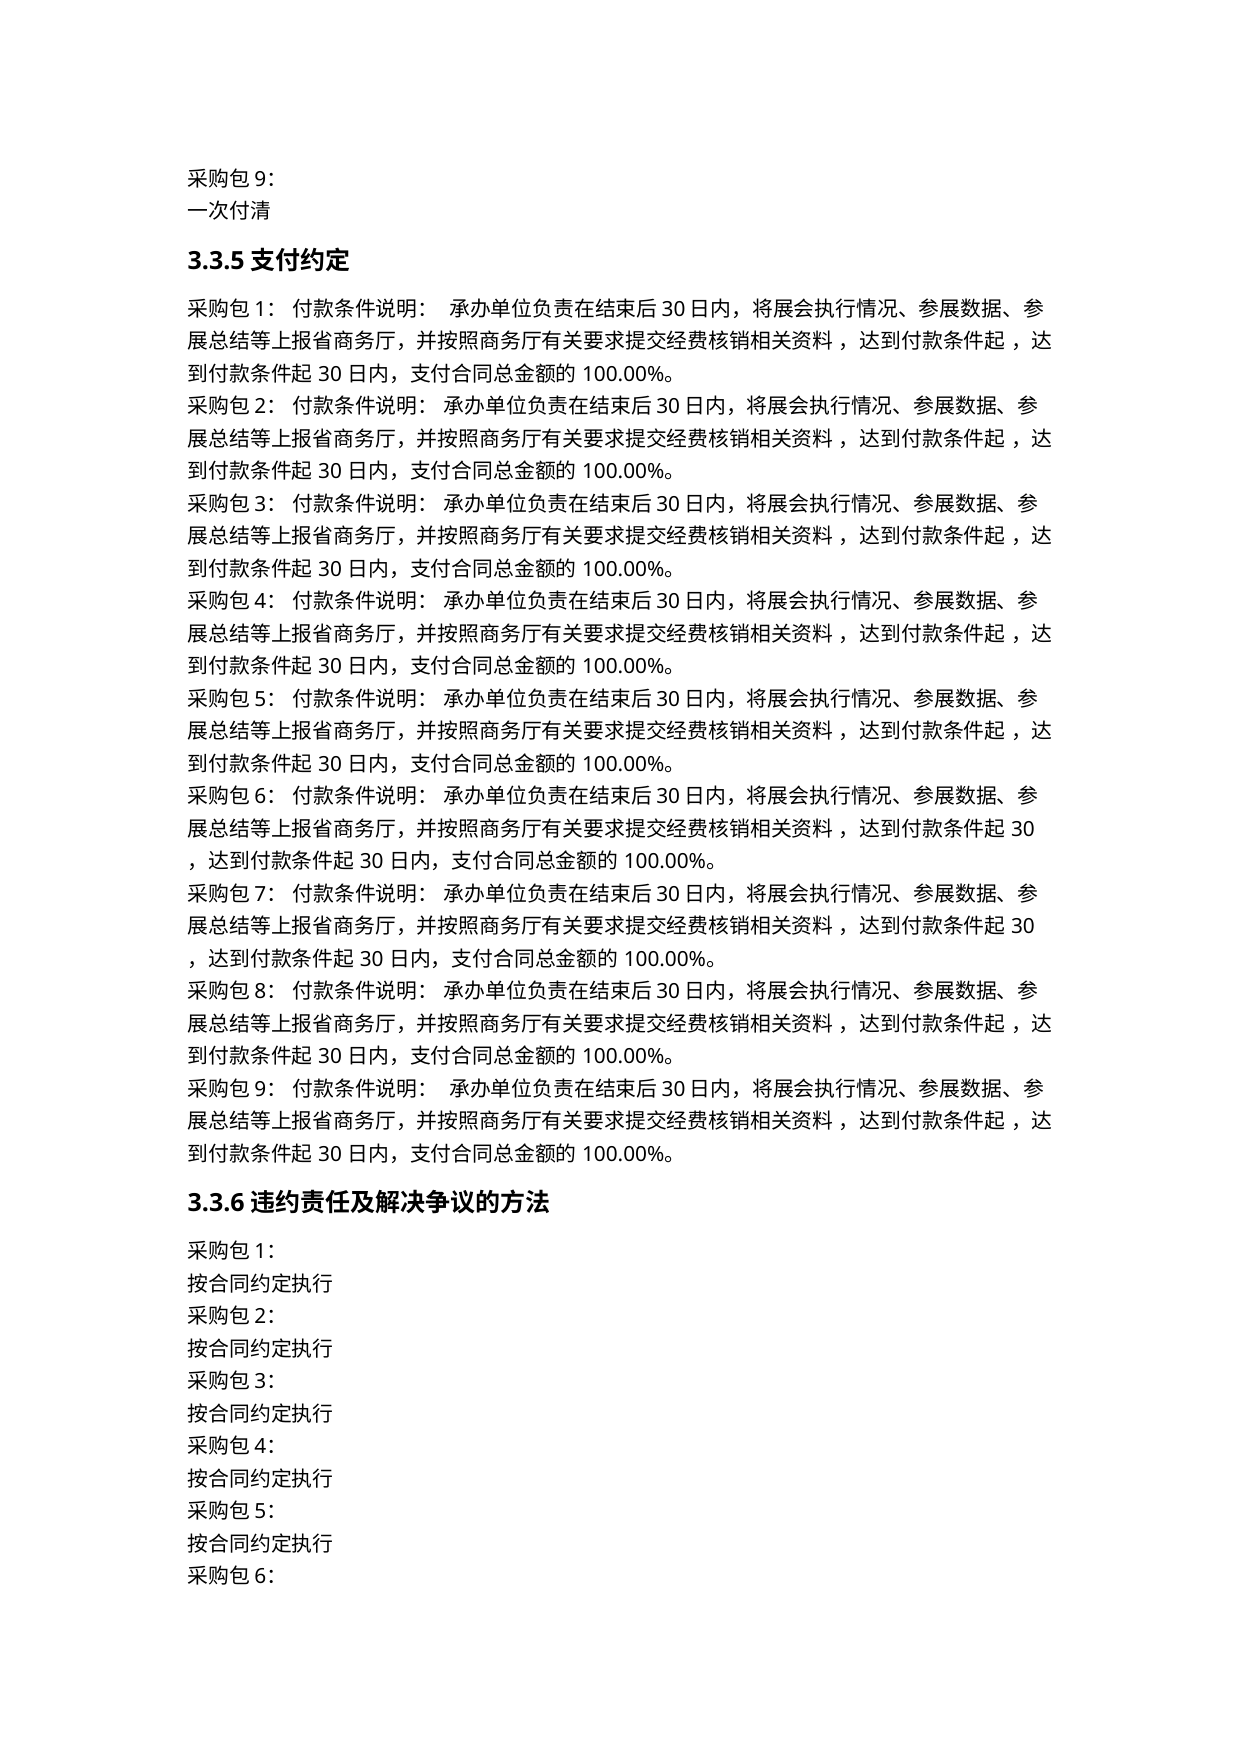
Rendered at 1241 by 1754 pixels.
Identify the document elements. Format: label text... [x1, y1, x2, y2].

text 按合同约定执行 [187, 1397, 1053, 1429]
text 采购包2： 付款条件说明： 承办单位负责在结束后30日内，将展会执行情况、参展数据、参展总结等上报省商务厅，并按照商务厅有关要求提交经费核销相关资料 ，达到付款条件起 ，达到付款条件起 30 日内，支付合同总金额的 100.00%。 [187, 389, 1053, 487]
text 按合同约定执行 [187, 1462, 1053, 1494]
text 采购包5： 付款条件说明： 承办单位负责在结束后30日内，将展会执行情况、参展数据、参展总结等上报省商务厅，并按照商务厅有关要求提交经费核销相关资料 ，达到付款条件起 ，达到付款条件起 30 日内，支付合同总金额的 100.00%。 [187, 682, 1053, 779]
text 按合同约定执行 [187, 1527, 1053, 1559]
text 采购包3： [187, 1364, 1053, 1397]
text 采购包6： [187, 1559, 1053, 1592]
text 采购包6： 付款条件说明： 承办单位负责在结束后30日内，将展会执行情况、参展数据、参展总结等上报省商务厅，并按照商务厅有关要求提交经费核销相关资料 ，达到付款条件起 30 ，达到付款条件起 30 日内，支付合同总金额的 100.00%。 [187, 779, 1053, 877]
text 采购包1： 付款条件说明： 承办单位负责在结束后30日内，将展会执行情况、参展数据、参展总结等上报省商务厅，并按照商务厅有关要求提交经费核销相关资料 ，达到付款条件起 ，达到付款条件起 30 日内，支付合同总金额的 100.00%。 [187, 292, 1053, 389]
text 按合同约定执行 [187, 1267, 1053, 1299]
text 采购包9： 付款条件说明： 承办单位负责在结束后30日内，将展会执行情况、参展数据、参展总结等上报省商务厅，并按照商务厅有关要求提交经费核销相关资料 ，达到付款条件起 ，达到付款条件起 30 日内，支付合同总金额的 100.00%。 [187, 1072, 1053, 1169]
text 采购包9： [187, 162, 1053, 194]
text 采购包7： 付款条件说明： 承办单位负责在结束后30日内，将展会执行情况、参展数据、参展总结等上报省商务厅，并按照商务厅有关要求提交经费核销相关资料 ，达到付款条件起 30 ，达到付款条件起 30 日内，支付合同总金额的 100.00%。 [187, 877, 1053, 974]
text 3.3.5支付约定 [187, 227, 1053, 292]
text 3.3.6违约责任及解决争议的方法 [187, 1169, 1053, 1234]
text 采购包2： [187, 1299, 1053, 1332]
text 采购包1： [187, 1234, 1053, 1267]
text 采购包4： [187, 1429, 1053, 1462]
text 采购包3： 付款条件说明： 承办单位负责在结束后30日内，将展会执行情况、参展数据、参展总结等上报省商务厅，并按照商务厅有关要求提交经费核销相关资料 ，达到付款条件起 ，达到付款条件起 30 日内，支付合同总金额的 100.00%。 [187, 487, 1053, 584]
text 采购包8： 付款条件说明： 承办单位负责在结束后30日内，将展会执行情况、参展数据、参展总结等上报省商务厅，并按照商务厅有关要求提交经费核销相关资料 ，达到付款条件起 ，达到付款条件起 30 日内，支付合同总金额的 100.00%。 [187, 974, 1053, 1072]
text 采购包4： 付款条件说明： 承办单位负责在结束后30日内，将展会执行情况、参展数据、参展总结等上报省商务厅，并按照商务厅有关要求提交经费核销相关资料 ，达到付款条件起 ，达到付款条件起 30 日内，支付合同总金额的 100.00%。 [187, 584, 1053, 682]
text 采购包5： [187, 1494, 1053, 1527]
text 一次付清 [187, 194, 1053, 227]
text 按合同约定执行 [187, 1332, 1053, 1364]
